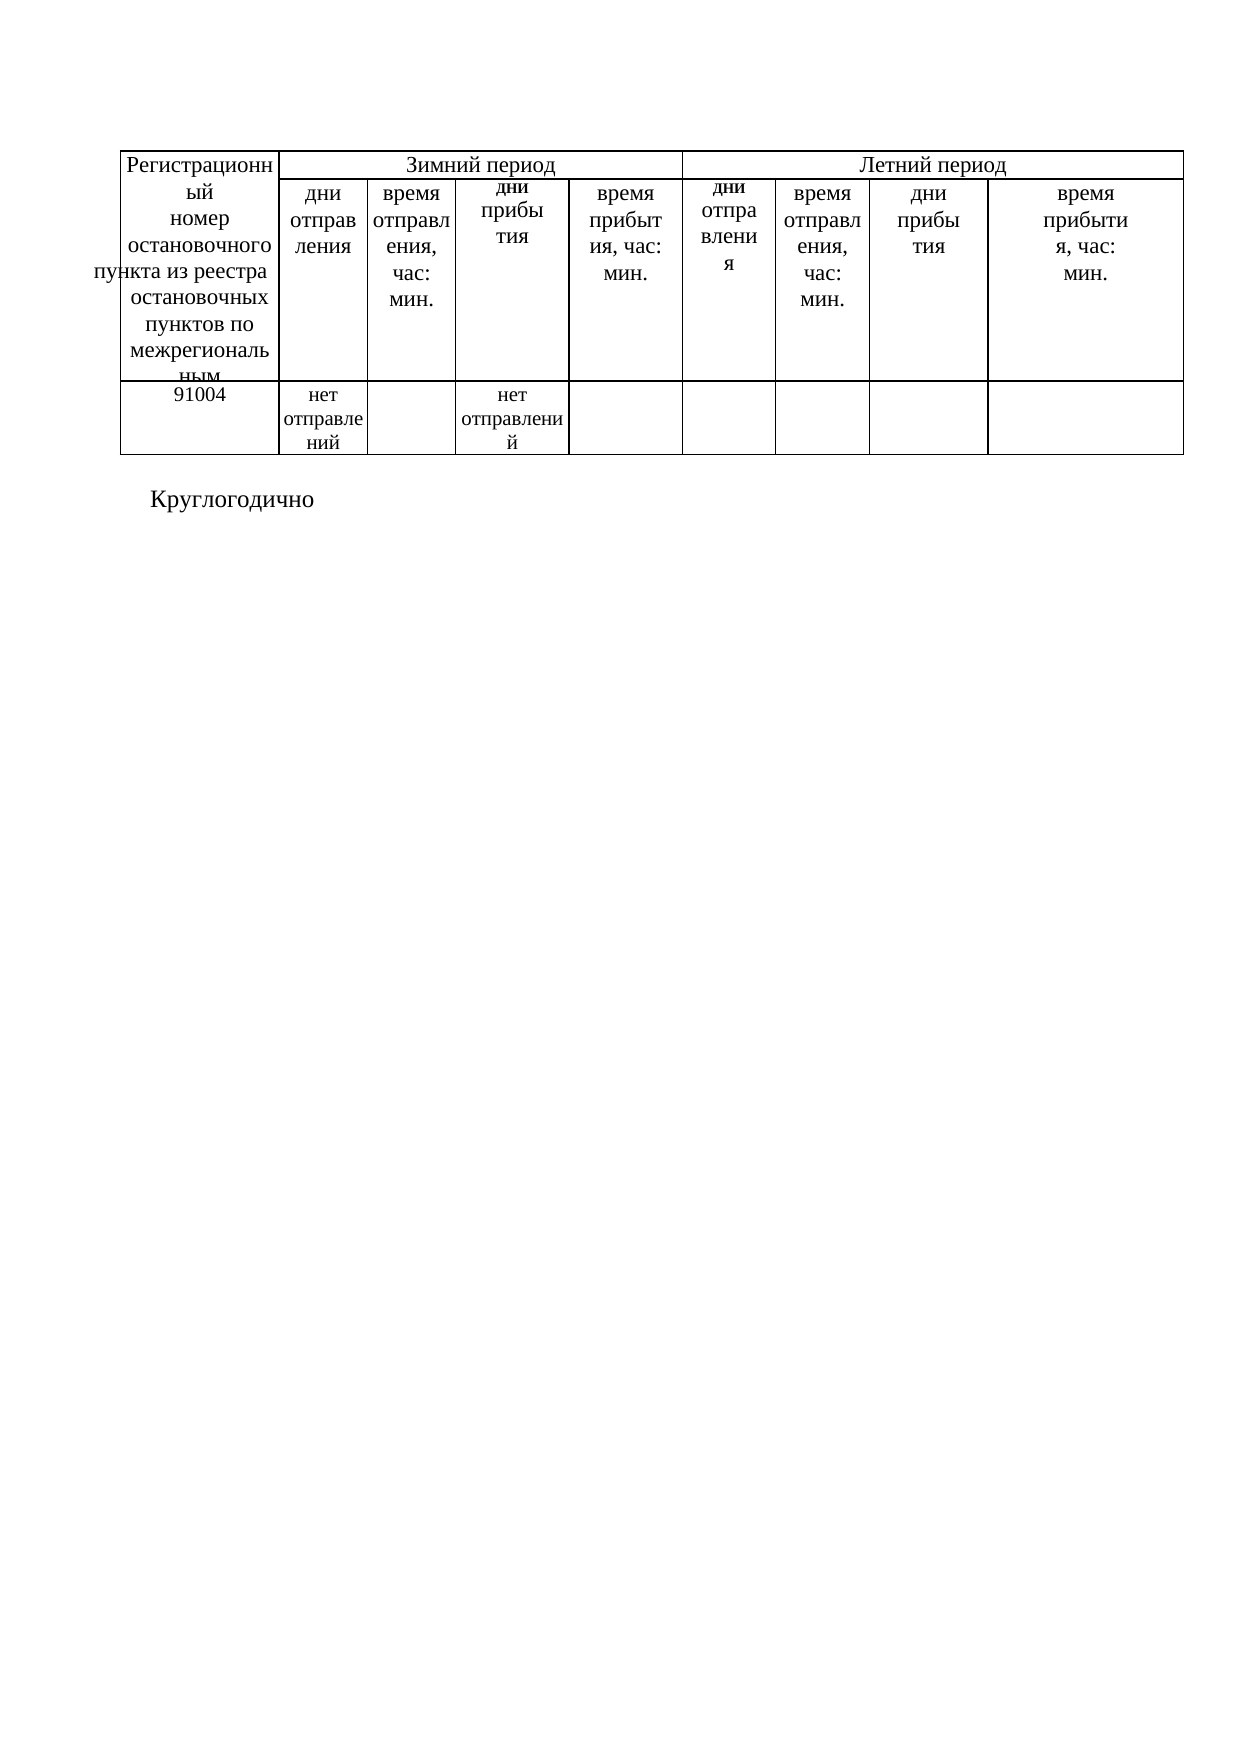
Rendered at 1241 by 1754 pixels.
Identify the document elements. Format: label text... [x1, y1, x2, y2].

table_cell [368, 382, 455, 454]
table_cell время прибыт ия, час: мин. [570, 180, 682, 380]
table_cell ДНИ отпра влени я [683, 180, 775, 380]
table_cell [776, 382, 869, 454]
table_cell нет отправлений [280, 382, 367, 454]
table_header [121, 152, 278, 380]
text Круглогодично [150, 484, 1090, 513]
table_cell 91004 [121, 382, 278, 454]
table_cell дни отправ ления [280, 180, 367, 380]
table_cell ДНИ прибы тия [456, 180, 568, 380]
table_cell [989, 382, 1183, 454]
table_cell время отправл ения, час: мин. [776, 180, 869, 380]
table_cell время прибыти я, час: мин. [989, 180, 1183, 380]
table_header Летний период [683, 152, 1183, 178]
table_cell дни прибы тия [870, 180, 987, 380]
table_header Зимний период [280, 152, 682, 178]
table_cell [683, 382, 775, 454]
table_cell нет отправлений [456, 382, 568, 454]
table_cell время отправл ения, час: мин. [368, 180, 455, 380]
table_cell [870, 382, 987, 454]
table_cell [570, 382, 682, 454]
